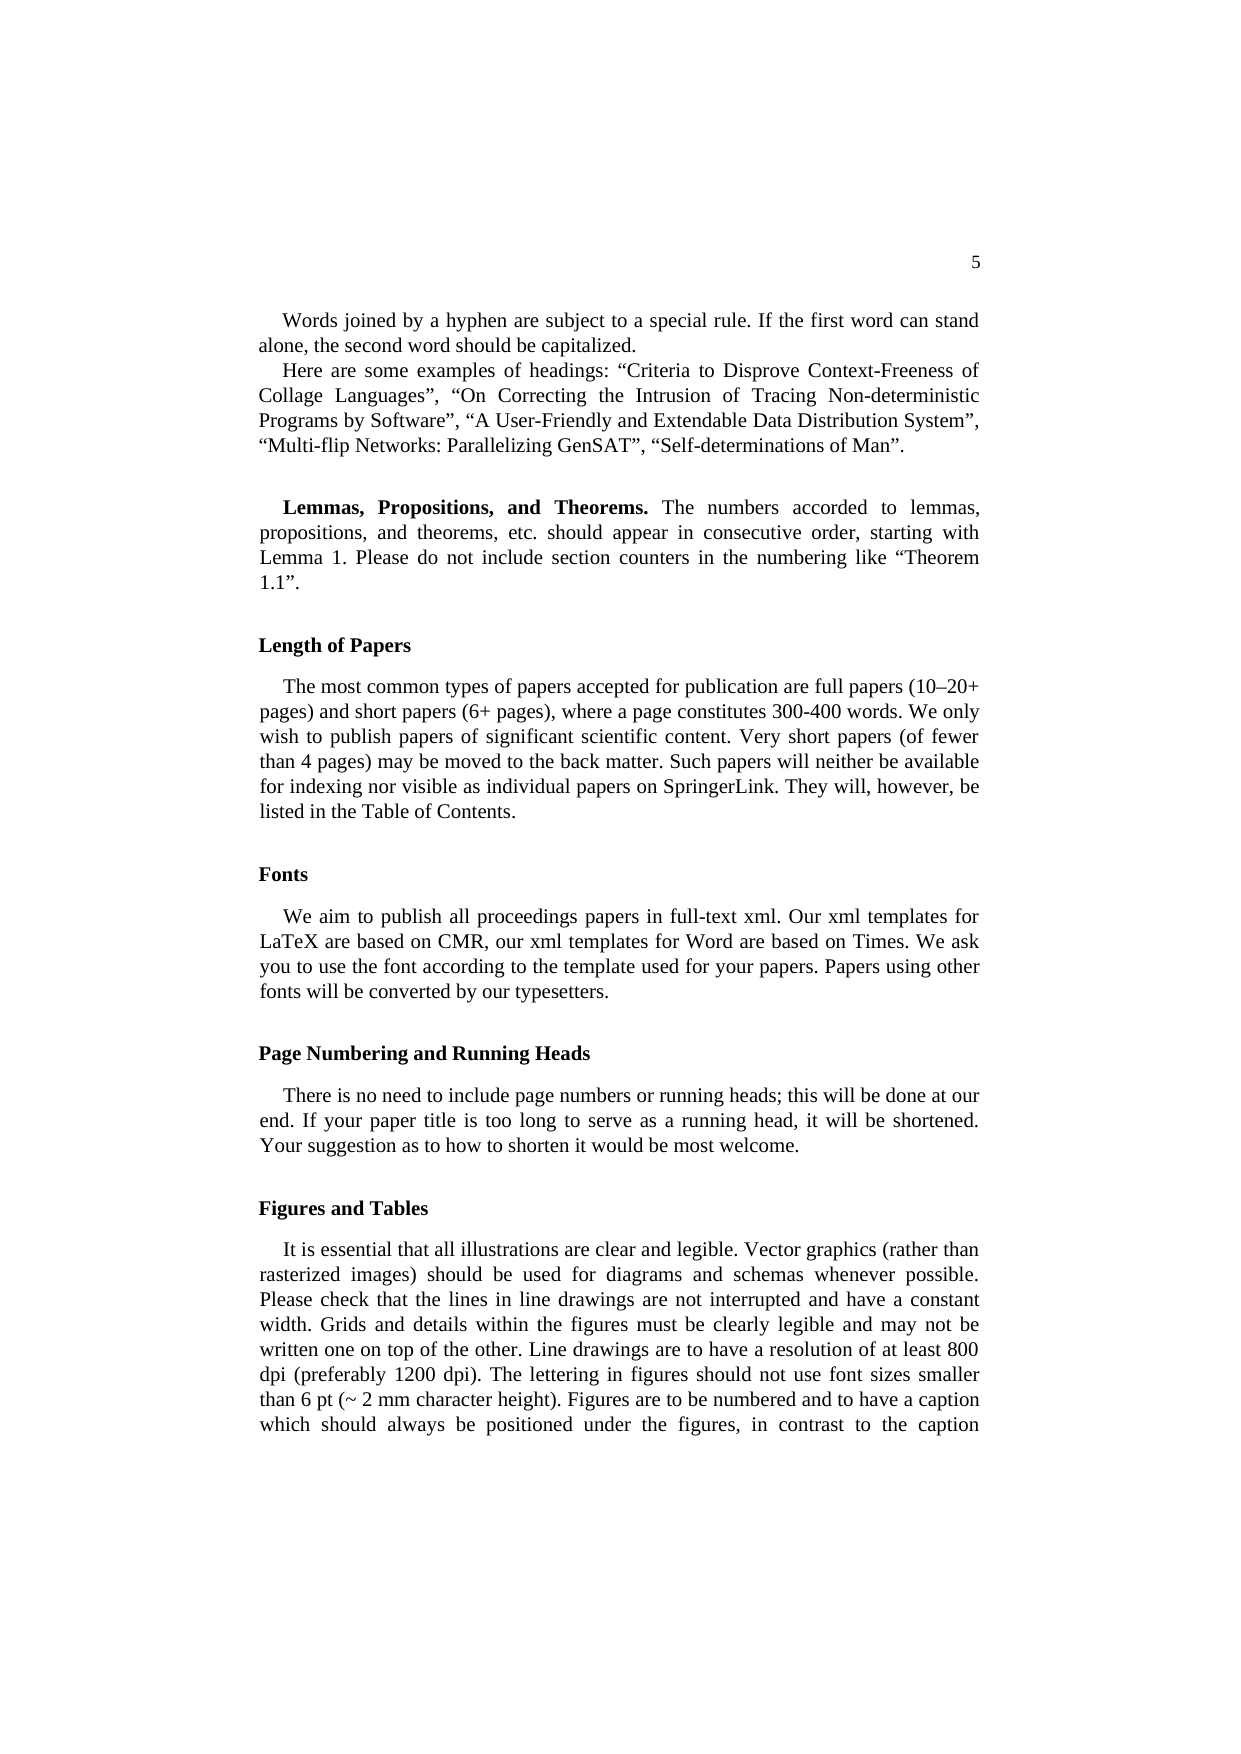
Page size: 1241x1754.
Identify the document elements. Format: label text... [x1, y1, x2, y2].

text Lemmas, Propositions, and Theorems. The numbers accorded to lemmas, propositions, and theorems, etc. should appear in consecutive order, starting with Lemma 1. Please do not include section counters in the numbering like “Theorem 1.1”. [259, 494, 980, 594]
text We aim to publish all proceedings papers in full-text xml. Our xml templates for LaTeX are based on CMR, our xml templates for Word are based on Times. We ask you to use the font according to the template used for your papers. Papers using other fonts will be converted by our typesetters. [259, 903, 980, 1003]
text There is no need to include page numbers or running heads; this will be done at our end. If your paper title is too long to serve as a running head, it will be shortened. Your suggestion as to how to shorten it would be most welcome. [259, 1082, 980, 1157]
subtitle Fonts [258, 861, 980, 886]
subtitle Length of Papers [258, 632, 980, 657]
subtitle Figures and Tables [258, 1194, 980, 1219]
subtitle Page Numbering and Running Heads [258, 1040, 980, 1065]
text Here are some examples of headings: “Criteria to Disprove Context-Freeness of Collage Languages”, “On Correcting the Intrusion of Tracing Non-deterministic Programs by Software”, “A User-Friendly and Extendable Data Distribution System”, “Multi-flip Networks: Parallelizing GenSAT”, “Self-determinations of Man”. [258, 357, 980, 457]
text Words joined by a hyphen are subject to a special rule. If the first word can stand alone, the second word should be capitalized. [258, 307, 980, 357]
text The most common types of papers accepted for publication are full papers (10–20+ pages) and short papers (6+ pages), where a page constitutes 300-400 words. We only wish to publish papers of significant scientific content. Very short papers (of fewer than 4 pages) may be moved to the back matter. Such papers will neither be available for indexing nor visible as individual papers on SpringerLink. They will, however, be listed in the Table of Contents. [259, 673, 980, 823]
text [259, 1236, 980, 1436]
